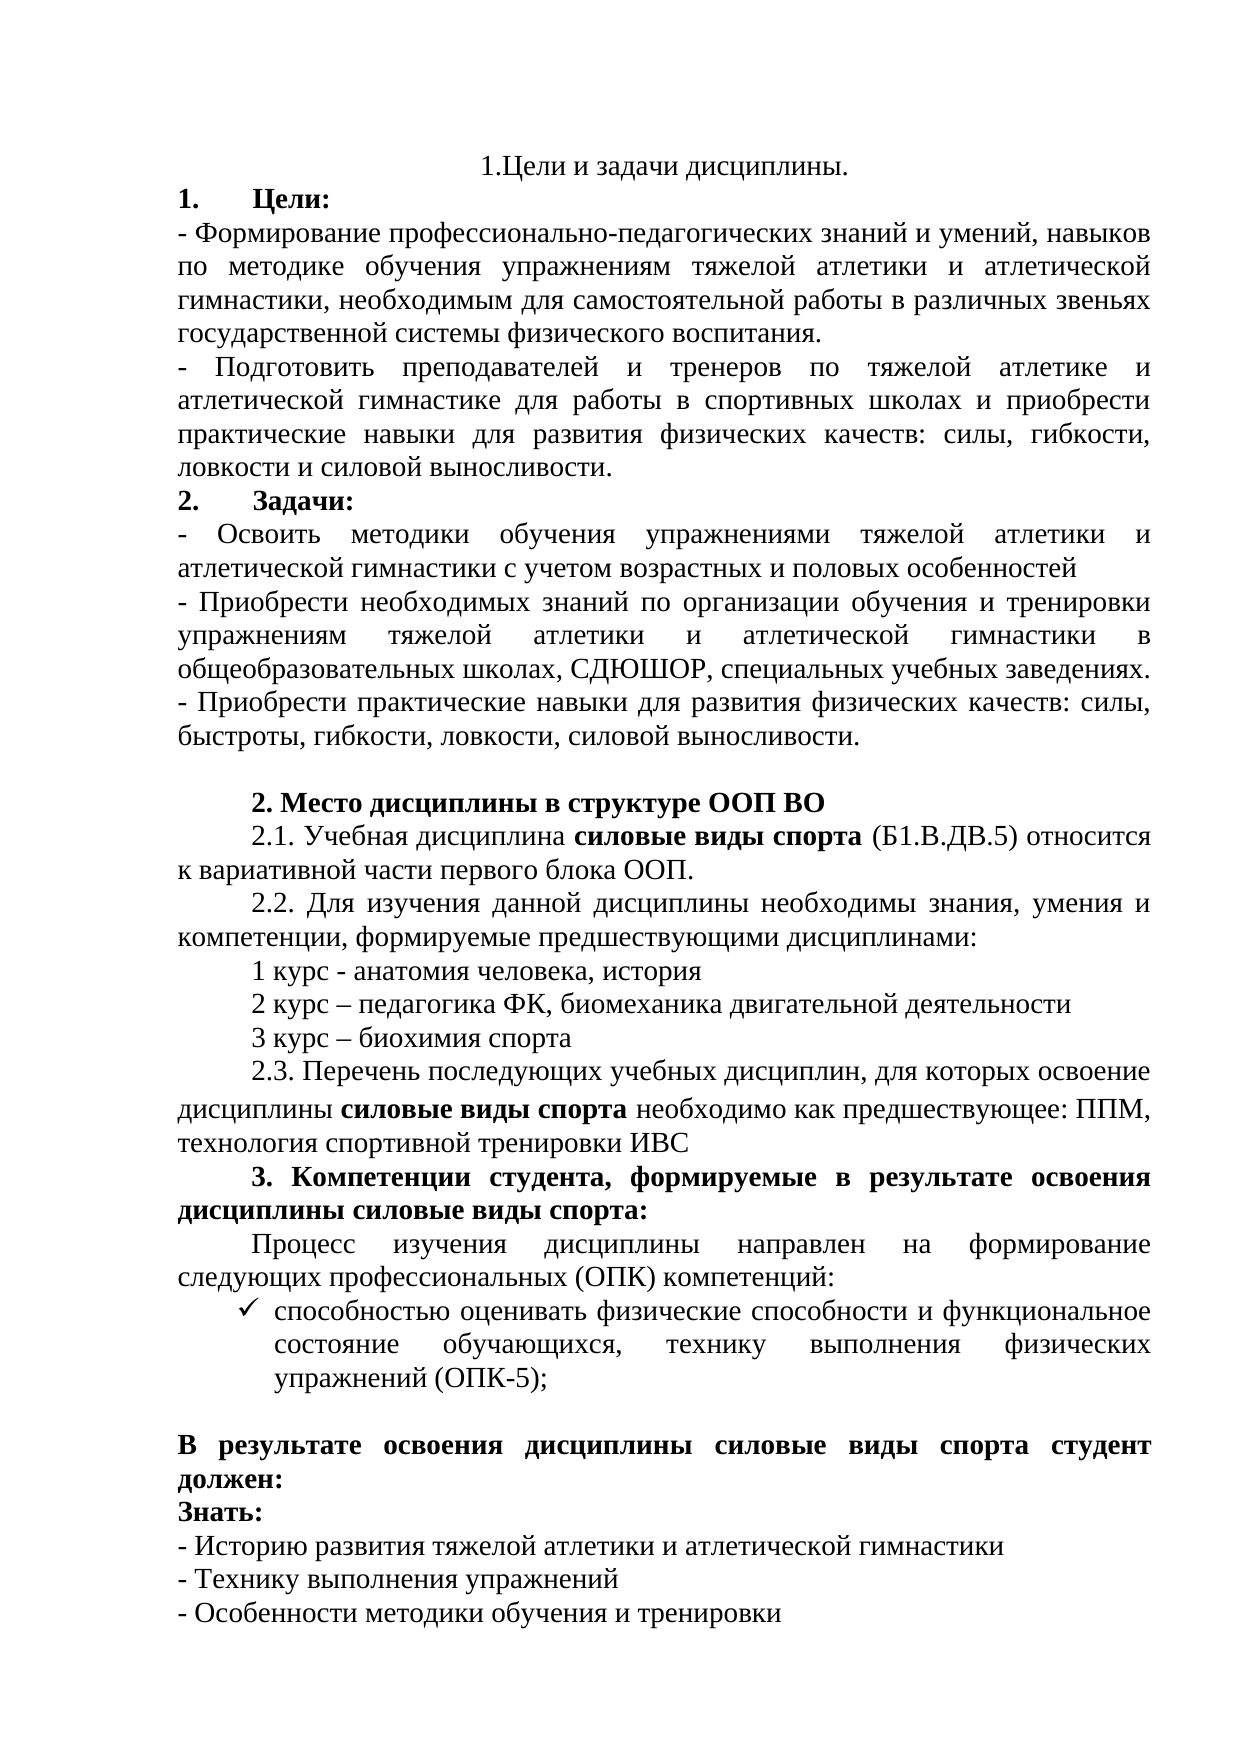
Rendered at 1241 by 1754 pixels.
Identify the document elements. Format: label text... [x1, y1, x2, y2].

text 2.3. Перечень последующих учебных дисциплин, для которых освоение дисциплины силовые виды спорта необходимо как предшествующее: ППМ, технология спортивной тренировки ИВС [177, 1053, 1152, 1159]
text В результате освоения дисциплины силовые виды спорта студент должен: [177, 1427, 1152, 1494]
text 3 курс – биохимия спорта [177, 1020, 1152, 1053]
text 2.2. Для изучения данной дисциплины необходимы знания, умения и компетенции, формируемые предшествующими дисциплинами: [177, 886, 1152, 953]
text 2 курс – педагогика ФК, биомеханика двигательной деятельности [177, 986, 1152, 1020]
list способностью оценивать физические способности и функциональное состояние обучающихся, технику выполнения физических упражнений (ОПК-5); [236, 1293, 1152, 1394]
text - Историю развития тяжелой атлетики и атлетической гимнастики [177, 1528, 1152, 1561]
list Задачи: [177, 483, 1152, 517]
text - Приобрести практические навыки для развития физических качеств: силы, быстроты, гибкости, ловкости, силовой выносливости. [177, 684, 1152, 751]
text 1 курс - анатомия человека, история [177, 953, 1152, 986]
text - Освоить методики обучения упражнениями тяжелой атлетики и атлетической гимнастики с учетом возрастных и половых особенностей [177, 517, 1152, 584]
text Знать: [177, 1494, 1152, 1528]
text 3. Компетенции студента, формируемые в результате освоения дисциплины силовые виды спорта: [177, 1159, 1152, 1226]
text - Особенности методики обучения и тренировки [177, 1595, 1152, 1628]
text 2. Место дисциплины в структуре ООП ВО [177, 785, 1152, 818]
text 2.1. Учебная дисциплина силовые виды спорта (Б1.В.ДВ.5) относится к вариативной части первого блока ООП. [177, 818, 1152, 886]
list Цели: [177, 181, 1152, 215]
text - Подготовить преподавателей и тренеров по тяжелой атлетике и атлетической гимнастике для работы в спортивных школах и приобрести практические навыки для развития физических качеств: силы, гибкости, ловкости и силовой выносливости. [177, 349, 1152, 483]
subtitle 1.Цели и задачи дисциплины. [177, 148, 1152, 181]
text - Технику выполнения упражнений [177, 1561, 1152, 1595]
text - Формирование профессионально-педагогических знаний и умений, навыков по методике обучения упражнениям тяжелой атлетики и атлетической гимнастики, необходимым для самостоятельной работы в различных звеньях государственной системы физического воспитания. [177, 215, 1152, 349]
text Процесс изучения дисциплины направлен на формирование следующих профессиональных (ОПК) компетенций: [177, 1226, 1152, 1293]
text - Приобрести необходимых знаний по организации обучения и тренировки упражнениям тяжелой атлетики и атлетической гимнастики в общеобразовательных школах, СДЮШОР, специальных учебных заведениях. [177, 584, 1152, 684]
